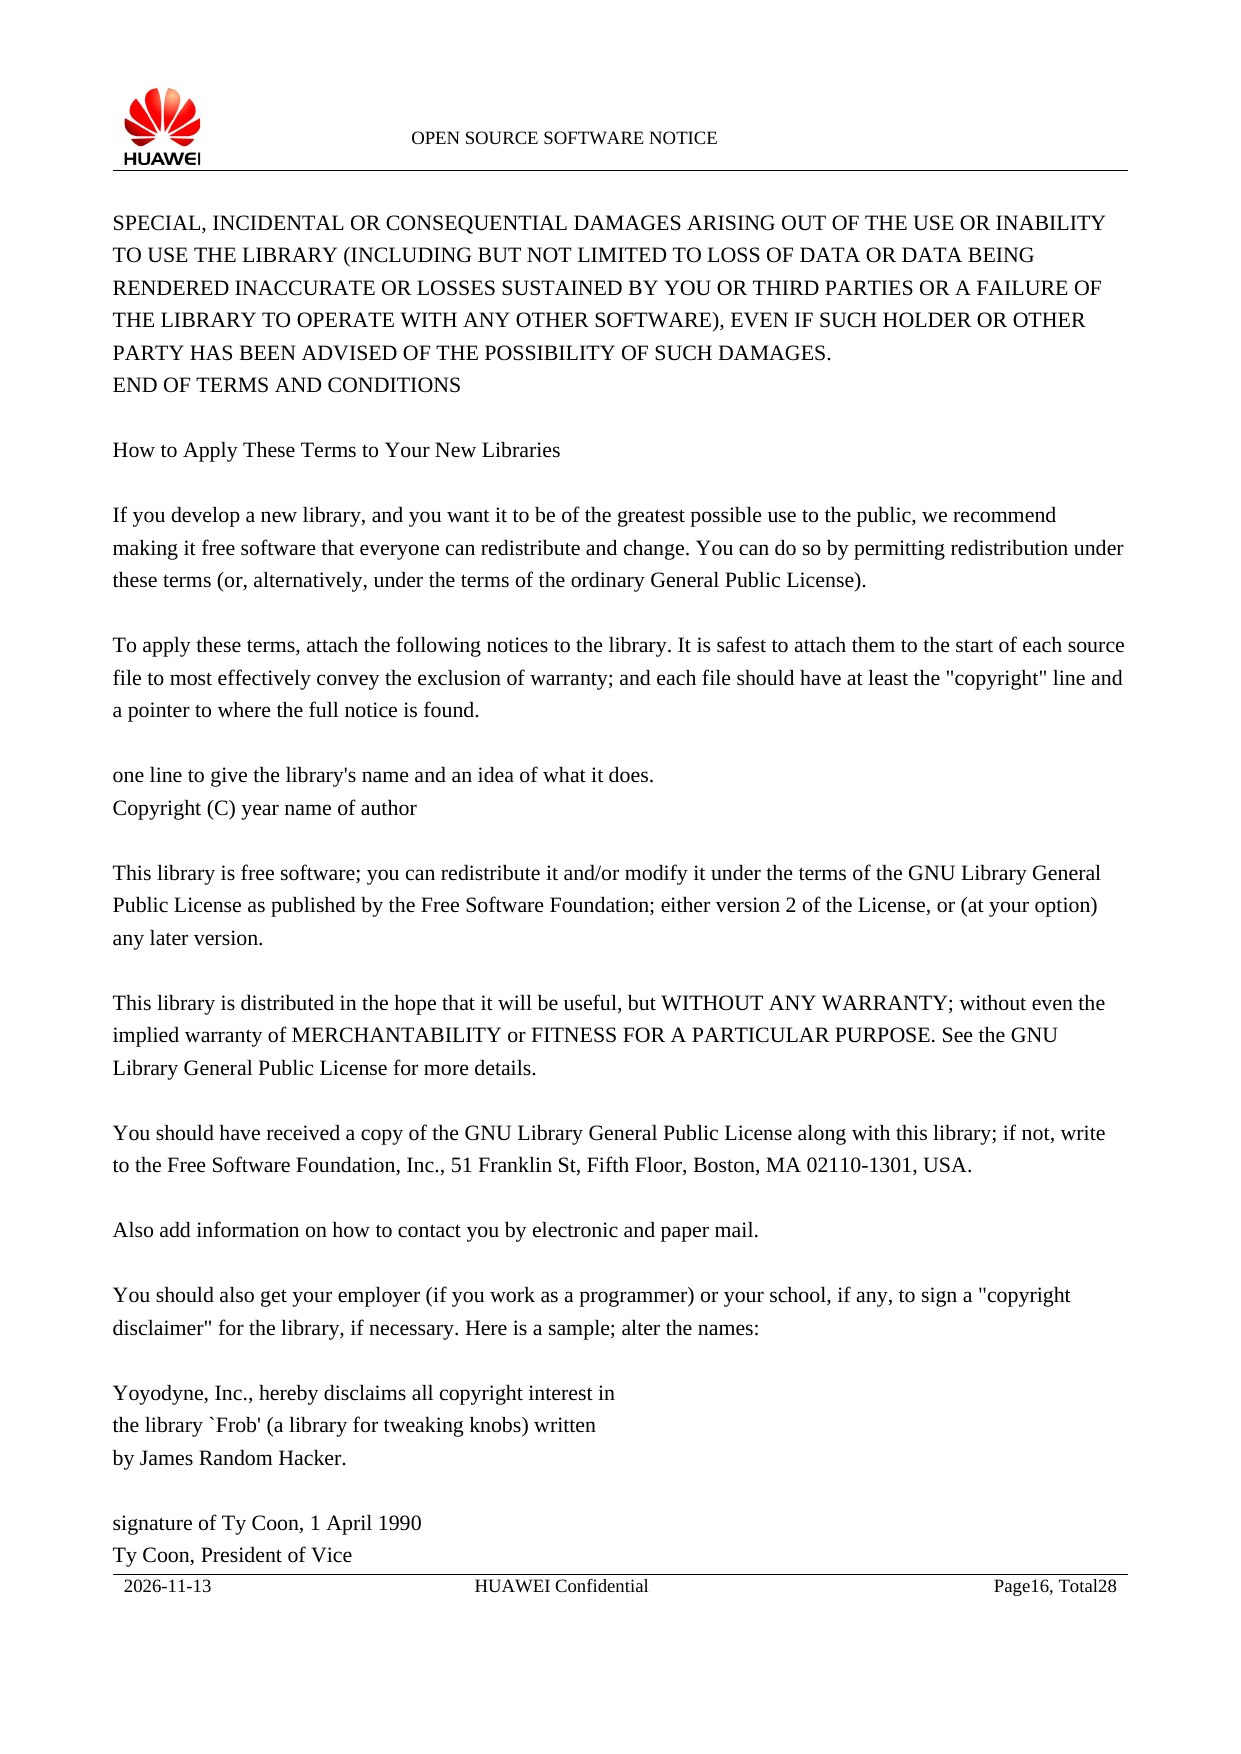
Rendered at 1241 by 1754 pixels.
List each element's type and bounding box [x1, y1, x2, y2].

picture [124, 88, 201, 165]
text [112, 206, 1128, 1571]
